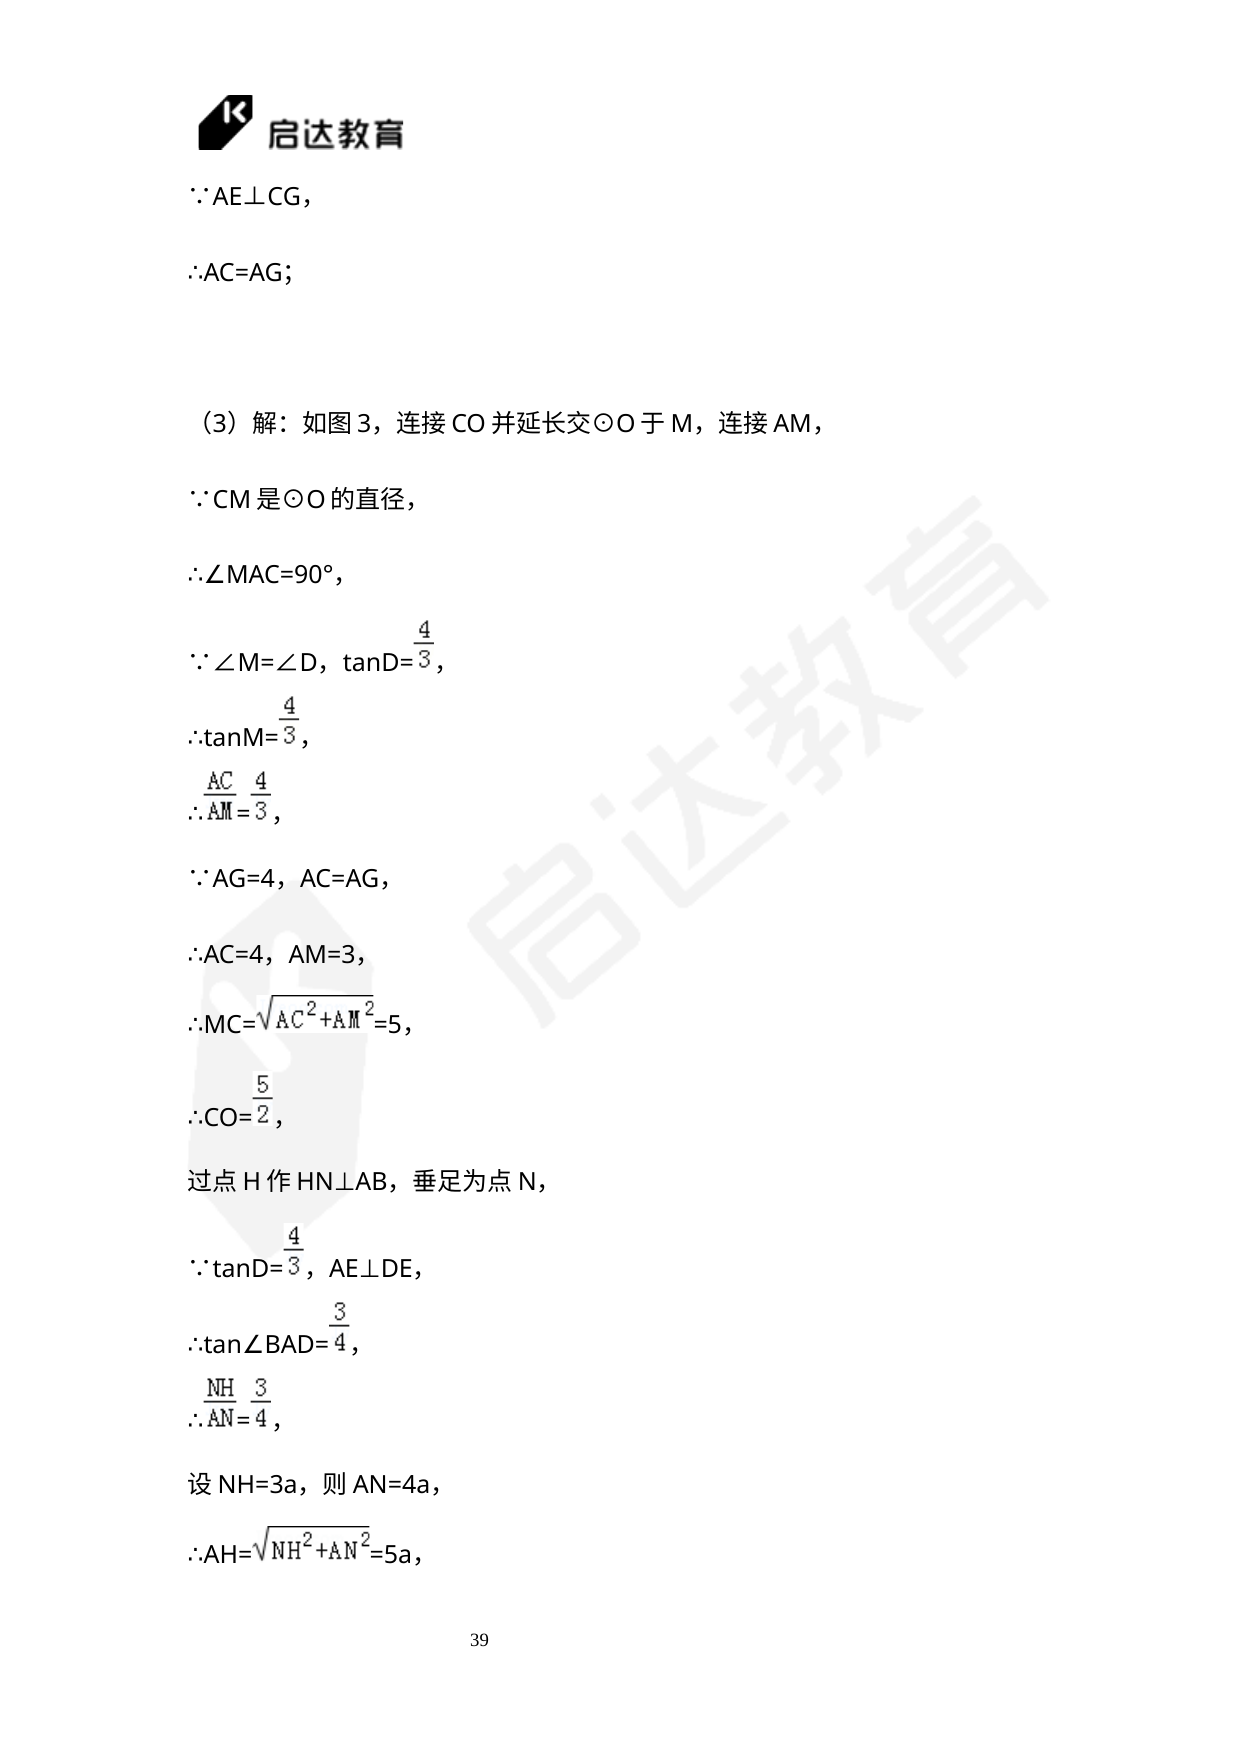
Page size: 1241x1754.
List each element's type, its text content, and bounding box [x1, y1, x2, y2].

picture [250, 768, 271, 823]
text ∵∠M=∠D，tanD=， [187, 616, 1053, 681]
picture [252, 1526, 370, 1564]
text ∴tanM=， [187, 692, 1053, 757]
picture [252, 1071, 273, 1126]
picture [198, 95, 404, 150]
text ∴∠MAC=90°， [187, 541, 1053, 606]
text ∴=， [187, 768, 1053, 833]
picture [329, 1298, 350, 1354]
text ∴tan∠BAD=， [187, 1299, 1053, 1364]
picture [203, 768, 237, 823]
text ∵CM是⊙O的直径， [187, 465, 1053, 530]
picture [256, 995, 374, 1033]
text ∴AH==5a， [187, 1526, 1053, 1591]
picture [278, 692, 300, 747]
text ∴AC=4，AM=3， [187, 920, 1053, 985]
picture [413, 616, 434, 671]
text ∵AG=4，AC=AG， [187, 844, 1053, 909]
text 过点H作HN⊥AB，垂足为点N， [187, 1147, 1053, 1212]
text 设NH=3a，则AN=4a， [187, 1451, 1053, 1516]
text ∴MC==5， [187, 996, 1053, 1061]
picture [250, 1374, 271, 1430]
text ∵AE⊥CG， [187, 162, 1053, 227]
picture [203, 1374, 237, 1430]
text ∴CO=， [187, 1071, 1053, 1136]
text ∴AC=AG； [187, 238, 1053, 303]
picture [283, 1223, 304, 1278]
text （3）解：如图3，连接CO并延长交⊙O于M，连接AM， [187, 389, 1053, 454]
text ∴=， [187, 1375, 1053, 1440]
text ∵tanD=，AE⊥DE， [187, 1223, 1053, 1288]
